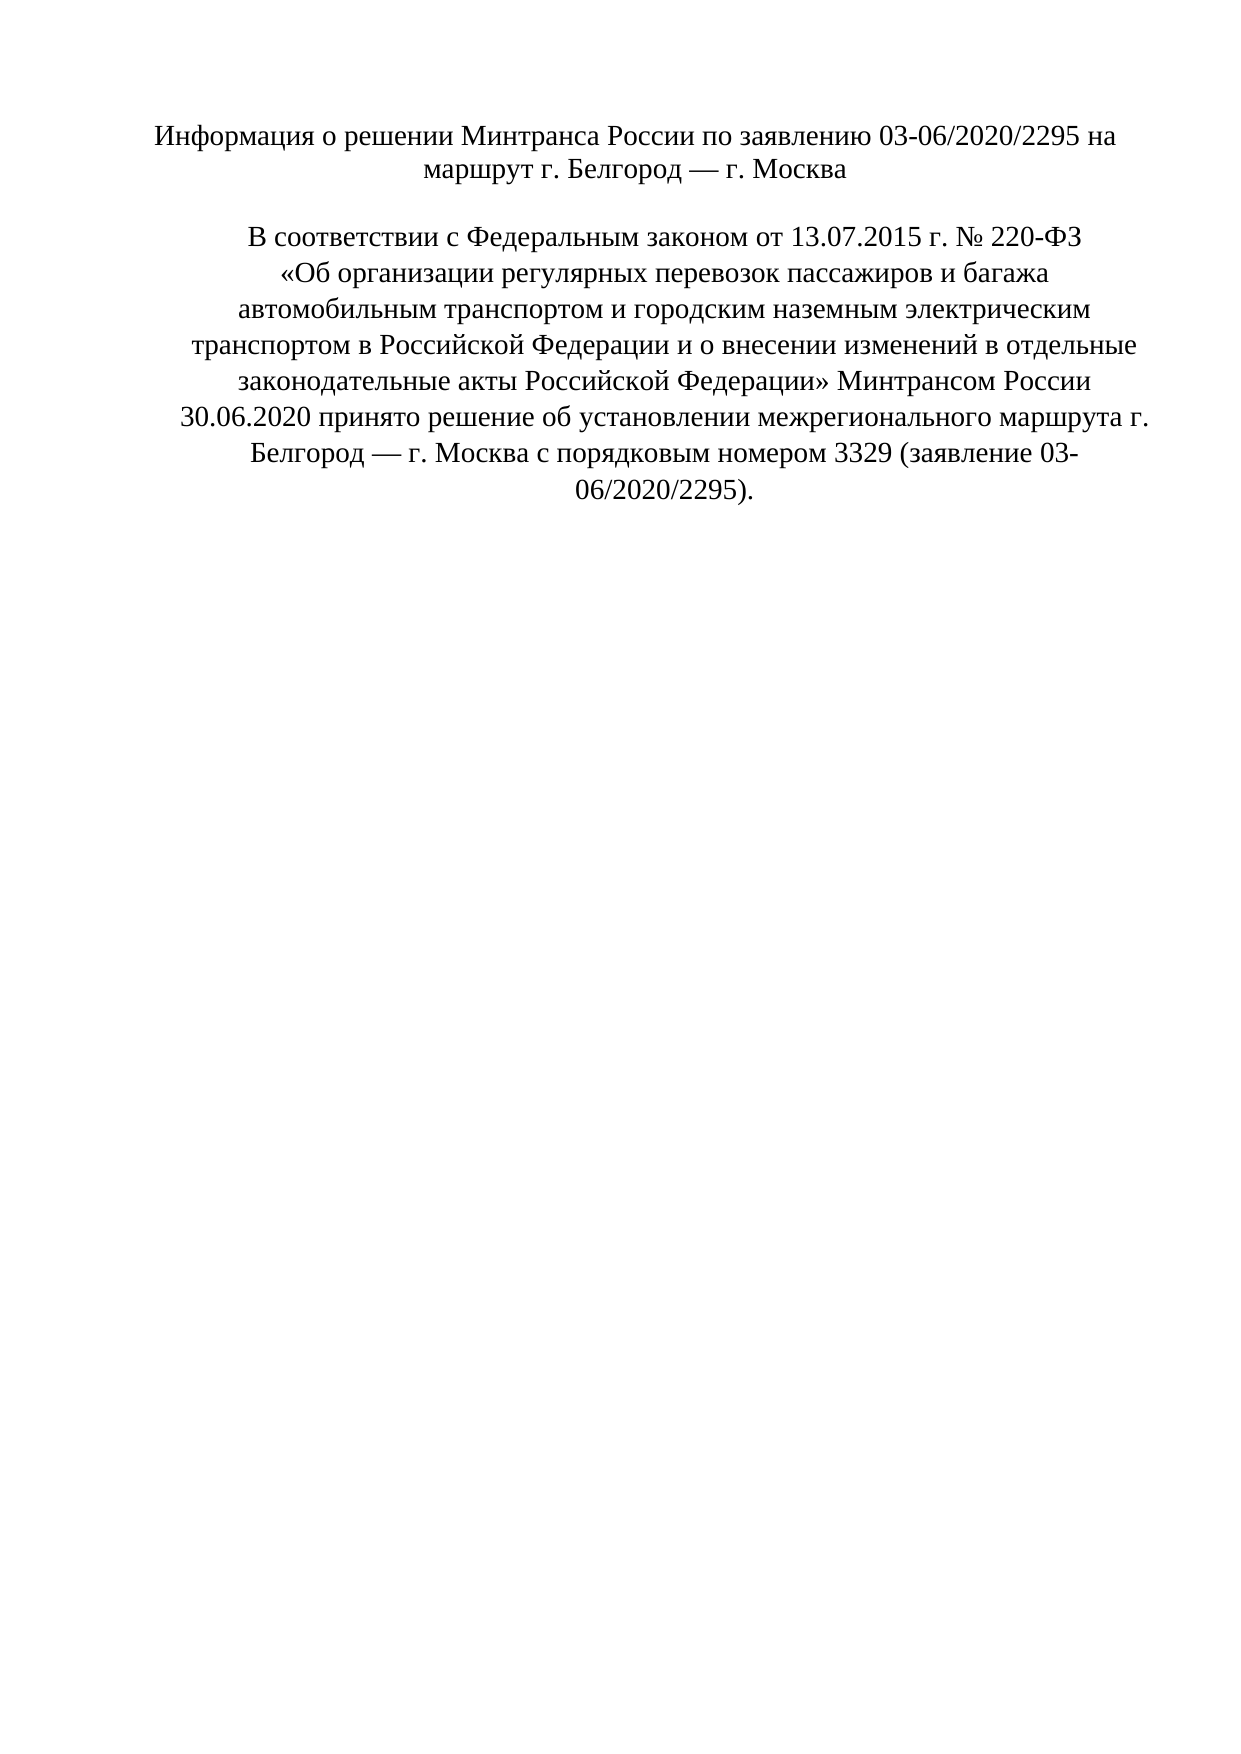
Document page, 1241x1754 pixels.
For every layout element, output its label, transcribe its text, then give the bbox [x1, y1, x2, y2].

text Информация о решении Минтранса России по заявлению 03-06/2020/2295 на маршрут г. Белгород — г. Москва [118, 118, 1152, 185]
text В соответствии с Федеральным законом от 13.07.2015 г. № 220-ФЗ «Об организации регулярных перевозок пассажиров и багажа автомобильным транспортом и городским наземным электрическим транспортом в Российской Федерации и о внесении изменений в отдельные законодательные акты Российской Федерации» Минтрансом России 30.06.2020 принято решение об установлении межрегионального маршрута г. Белгород — г. Москва с порядковым номером 3329 (заявление 03-06/2020/2295). [177, 219, 1152, 505]
